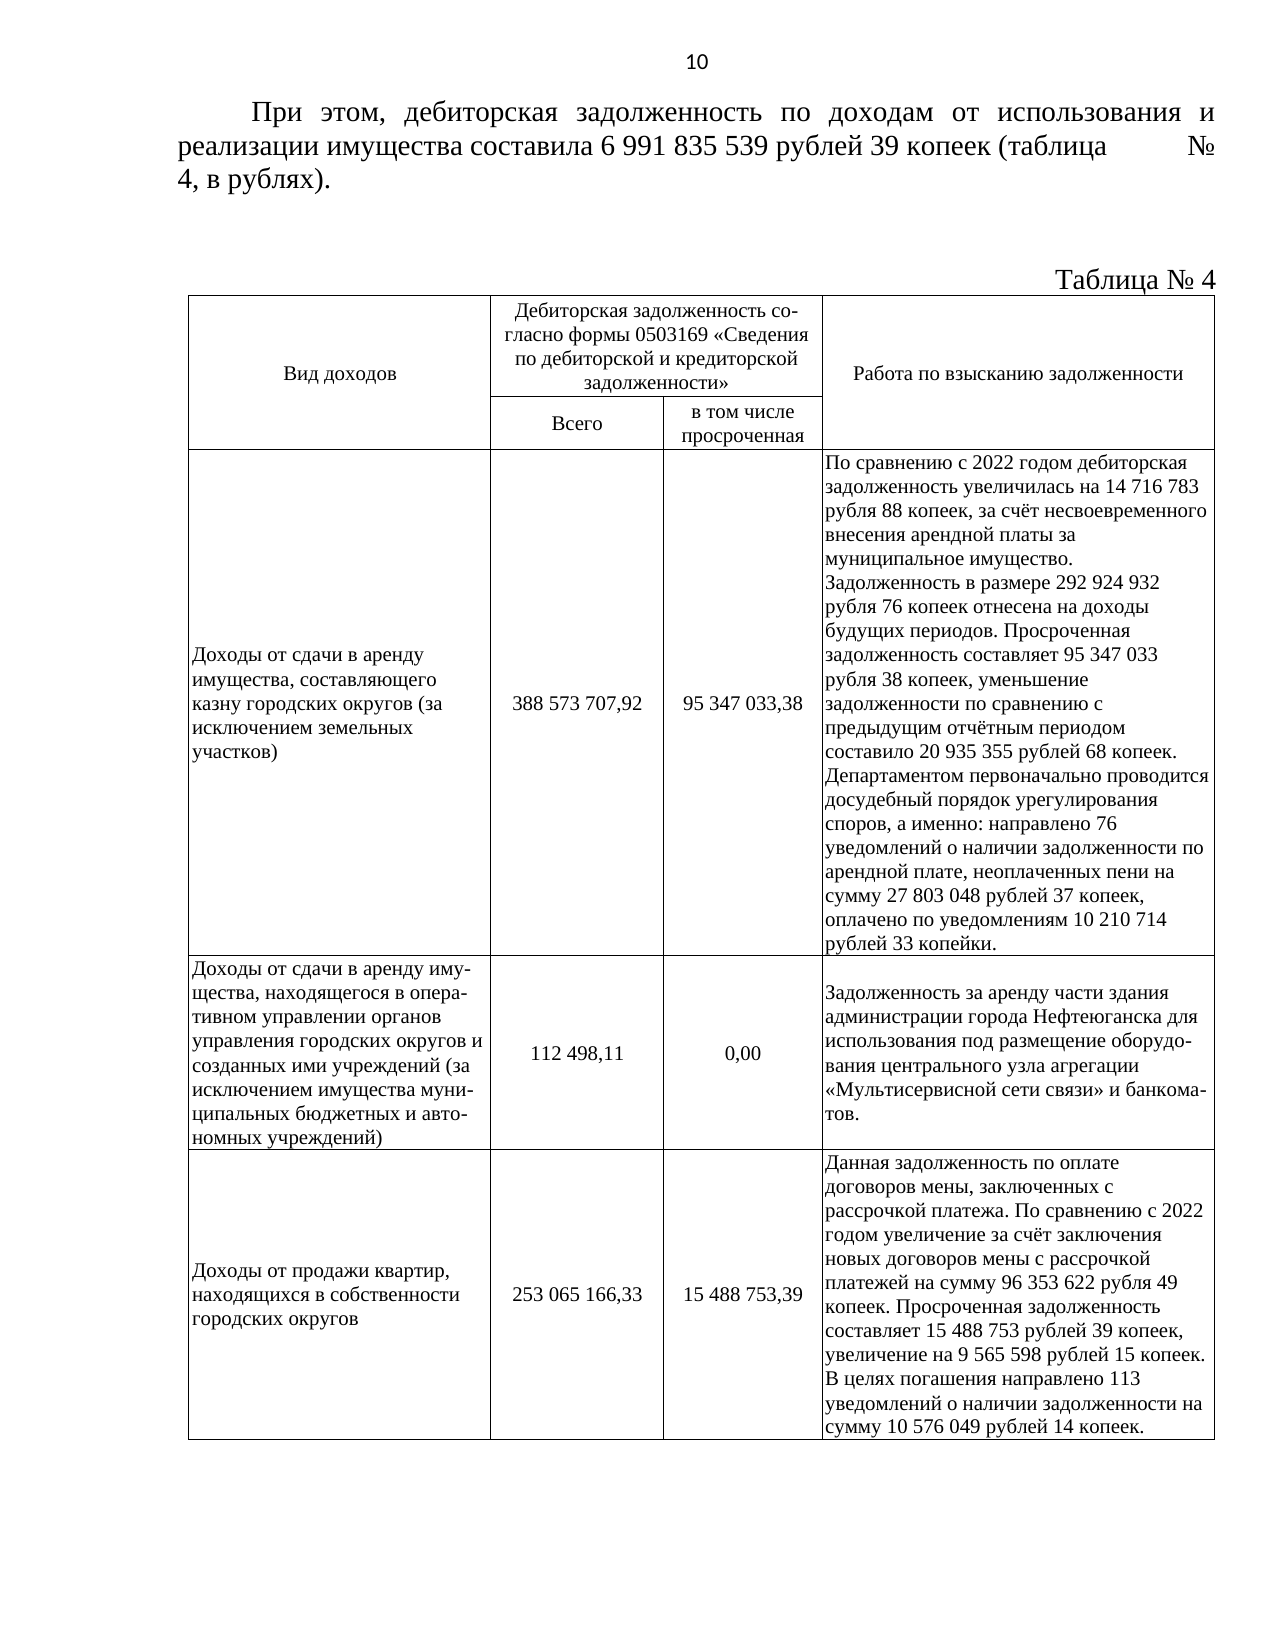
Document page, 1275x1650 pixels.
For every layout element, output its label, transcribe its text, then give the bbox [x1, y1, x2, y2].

table_header Вид доходов [189, 296, 490, 449]
text Таблица № 4 [177, 262, 1216, 295]
table_cell 388 573 707,92 [491, 450, 663, 955]
table_header Дебиторская задолженность согласно формы 0503169 «Сведения по дебиторской и кредиторской задолженности» [491, 296, 822, 396]
table_cell По сравнению с 2022 годом дебиторская задолженность увеличилась на 14 716 783 рубля 88 копеек, за счёт несвоевременного внесения арендной платы за муниципальное имущество. Задолженность в размере 292 924 932 рубля 76 копеек отнесена на доходы будущих периодов. Просроченная задолженность составляет 95 347 033 рубля 38 копеек, уменьшение задолженности по сравнению с предыдущим отчётным периодом составило 20 935 355 рублей 68 копеек. Департаментом первоначально проводится досудебный порядок урегулирования споров, а именно: направлено 76 уведомлений о наличии задолженности по арендной плате, неоплаченных пени на сумму 27 803 048 рублей 37 копеек, оплачено по уведомлениям 10 210 714 рублей 33 копейки. [823, 450, 1214, 955]
table_cell Доходы от сдачи в аренду имущества, находящегося в оперативном управлении органов управления городских округов и созданных ими учреждений (за исключением имущества муниципальных бюджетных и автономных учреждений) [189, 956, 490, 1149]
table_cell Доходы от продажи квартир, находящихся в собственности городских округов [189, 1150, 490, 1438]
table_cell Данная задолженность по оплате договоров мены, заключенных с рассрочкой платежа. По сравнению с 2022 годом увеличение за счёт заключения новых договоров мены с рассрочкой платежей на сумму 96 353 622 рубля 49 копеек. Просроченная задолженность составляет 15 488 753 рублей 39 копеек, увеличение на 9 565 598 рублей 15 копеек. В целях погашения направлено 113 уведомлений о наличии задолженности на сумму 10 576 049 рублей 14 копеек. [823, 1150, 1214, 1438]
table_cell 253 065 166,33 [491, 1150, 663, 1438]
table_cell Доходы от сдачи в аренду имущества, составляющего казну городских округов (за исключением земельных участков) [189, 450, 490, 955]
table_cell 95 347 033,38 [664, 450, 822, 955]
table_cell Задолженность за аренду части здания администрации города Нефтеюганска для использования под размещение оборудования центрального узла агрегации «Мультисервисной сети связи» и банкоматов. [823, 956, 1214, 1149]
table_cell 112 498,11 [491, 956, 663, 1149]
table_header Работа по взысканию задолженности [823, 296, 1214, 449]
table_cell 15 488 753,39 [664, 1150, 822, 1438]
table_cell 0,00 [664, 956, 822, 1149]
table_cell в том числе просроченная [664, 397, 822, 449]
text При этом, дебиторская задолженность по доходам от использования и реализации имущества составила 6 991 835 539 рублей 39 копеек (таблица № 4, в рублях). [177, 94, 1216, 195]
table_cell Всего [491, 397, 663, 449]
